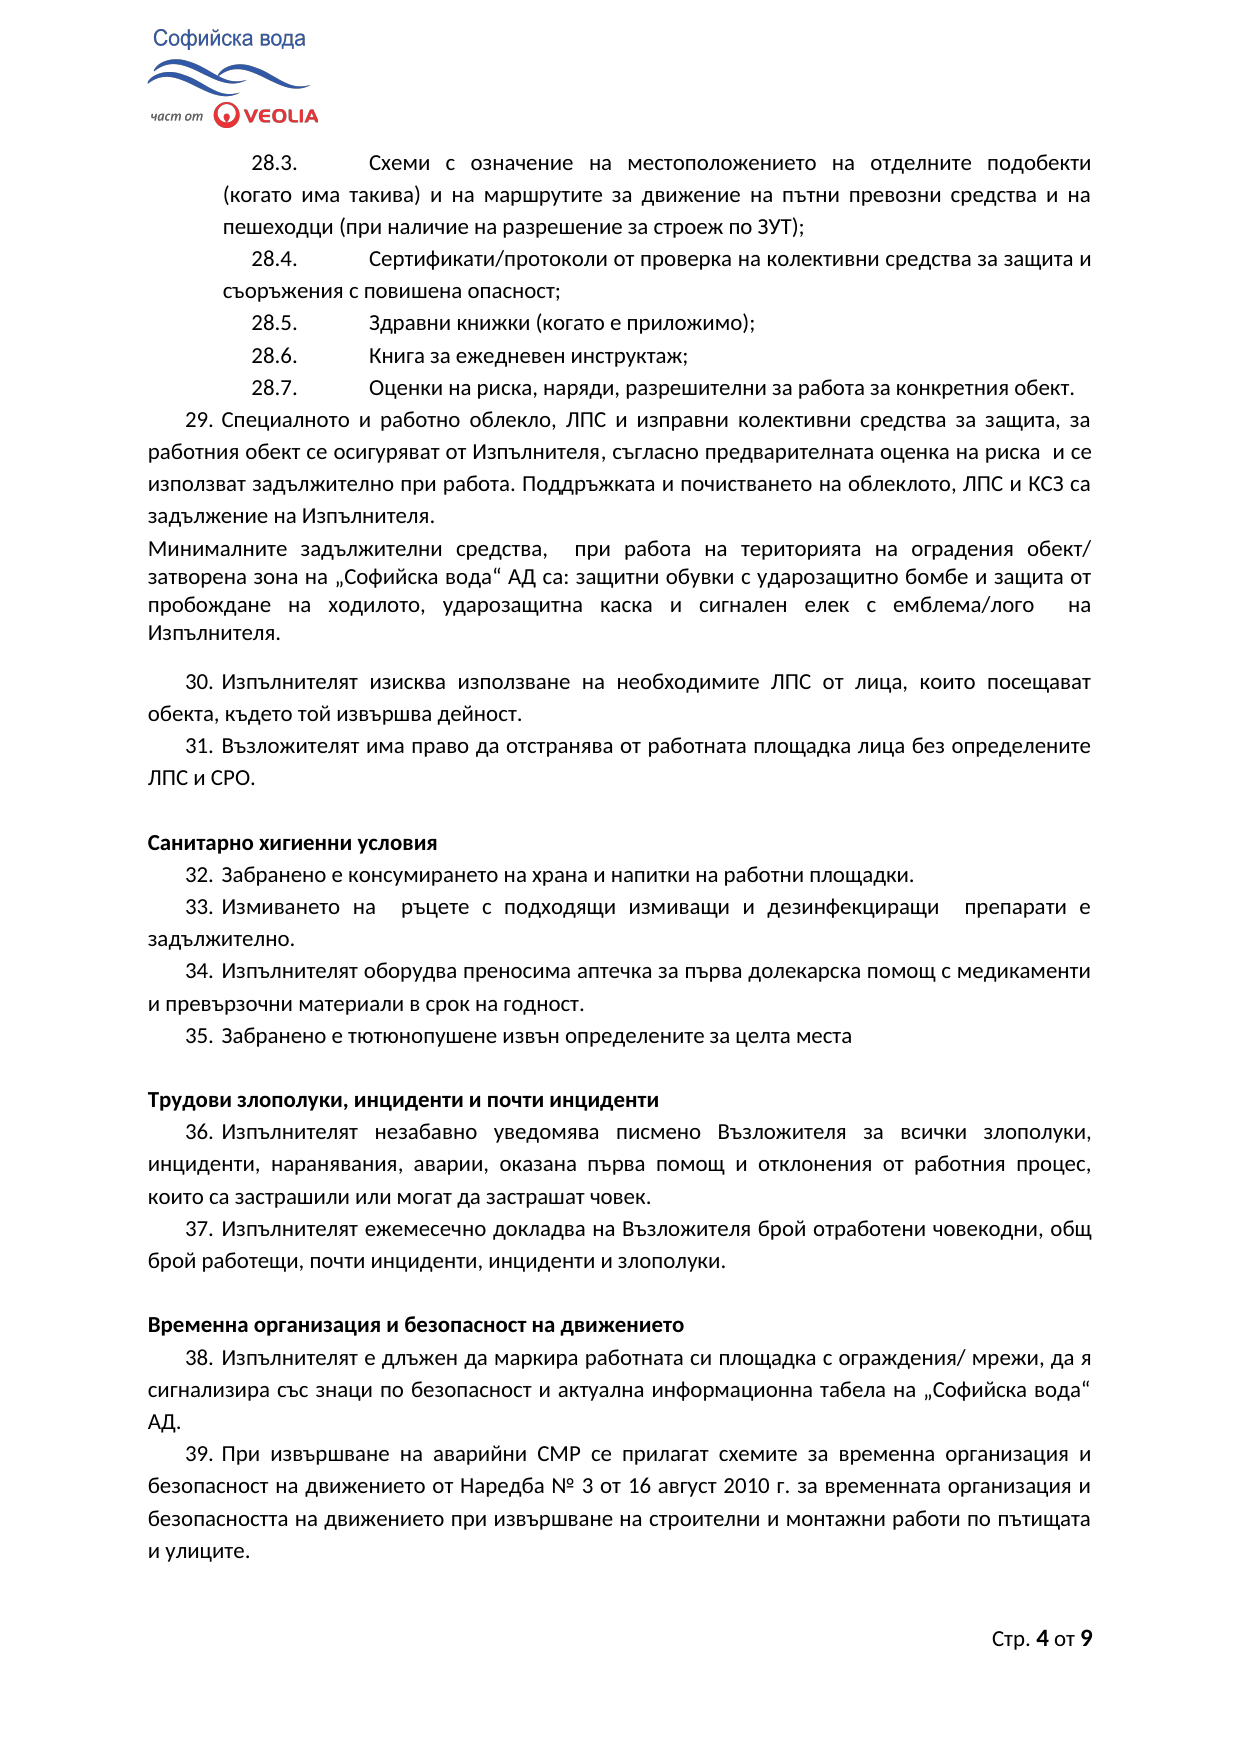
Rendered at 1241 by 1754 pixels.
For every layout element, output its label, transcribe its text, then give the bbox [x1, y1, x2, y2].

text Временна организация и безопасност на движението [148, 1311, 1093, 1338]
list Здравни книжки (когато е приложимо); [223, 308, 1093, 337]
list Измиването на ръцете с подходящи измиващи и дезинфекциращи препарати е задължително. [148, 892, 1093, 952]
list При извършване на аварийни СМР се прилагат схемите за временна организация и безопасност на движението от Наредба № 3 от 16 август 2010 г. за временната организация и безопасността на движението при извършване на строителни и монтажни работи по пътищата и улиците. [148, 1439, 1093, 1564]
list Забранено е консумирането на храна и напитки на работни площадки. [148, 860, 1093, 888]
text Санитарно хигиенни условия [148, 828, 1093, 856]
text Минималните задължителни средства, при работа на територията на оградения обект/ затворена зона на „Софийска вода“ АД са: защитни обувки с ударозащитно бомбе и защита от пробождане на ходилото, ударозащитна каска и сигнален елек с емблема/лого на Изпълнителя. [148, 534, 1093, 646]
list Книга за ежедневен инструктаж; [223, 341, 1093, 369]
picture [147, 29, 318, 128]
list Изпълнителят ежемесечно докладва на Възложителя брой отработени човекодни, общ брой работещи, почти инциденти, инциденти и злополуки. [148, 1214, 1093, 1274]
list Изпълнителят е длъжен да маркира работната си площадка с ограждения/ мрежи, да я сигнализира със знаци по безопасност и актуална информационна табела на „Софийска вода“ АД. [148, 1343, 1093, 1435]
text Трудови злополуки, инциденти и почти инциденти [148, 1085, 1093, 1113]
list Оценки на риска, наряди, разрешителни за работа за конкретния обект. [223, 373, 1093, 401]
list Изпълнителят незабавно уведомява писмено Възложителя за всички злополуки, инциденти, наранявания, аварии, оказана първа помощ и отклонения от работния процес, които са застрашили или могат да застрашат човек. [148, 1117, 1093, 1210]
list Сертификати/протоколи от проверка на колективни средства за защита и съоръжения с повишена опасност; [223, 244, 1093, 304]
list Схеми с означение на местоположението на отделните подобекти (когато има такива) и на маршрутите за движение на пътни превозни средства и на пешеходци (при наличие на разрешение за строеж по ЗУТ); [223, 148, 1093, 240]
list Изпълнителят изисква използване на необходимите ЛПС от лица, които посещават обекта, където той извършва дейност. [148, 667, 1093, 727]
list Специалното и работно облекло, ЛПС и изправни колективни средства за защита, за работния обект се осигуряват от Изпълнителя, съгласно предварителната оценка на риска и се използват задължително при работа. Поддръжката и почистването на облеклото, ЛПС и КСЗ са задължение на Изпълнителя. [148, 405, 1093, 530]
list Възложителят има право да отстранява от работната площадка лица без определените ЛПС и СРО. [148, 731, 1093, 791]
list Забранено е тютюнопушене извън определените за целта места [148, 1021, 1093, 1049]
list Изпълнителят оборудва преносима аптечка за първа долекарска помощ с медикаменти и превързочни материали в срок на годност. [148, 956, 1093, 1017]
